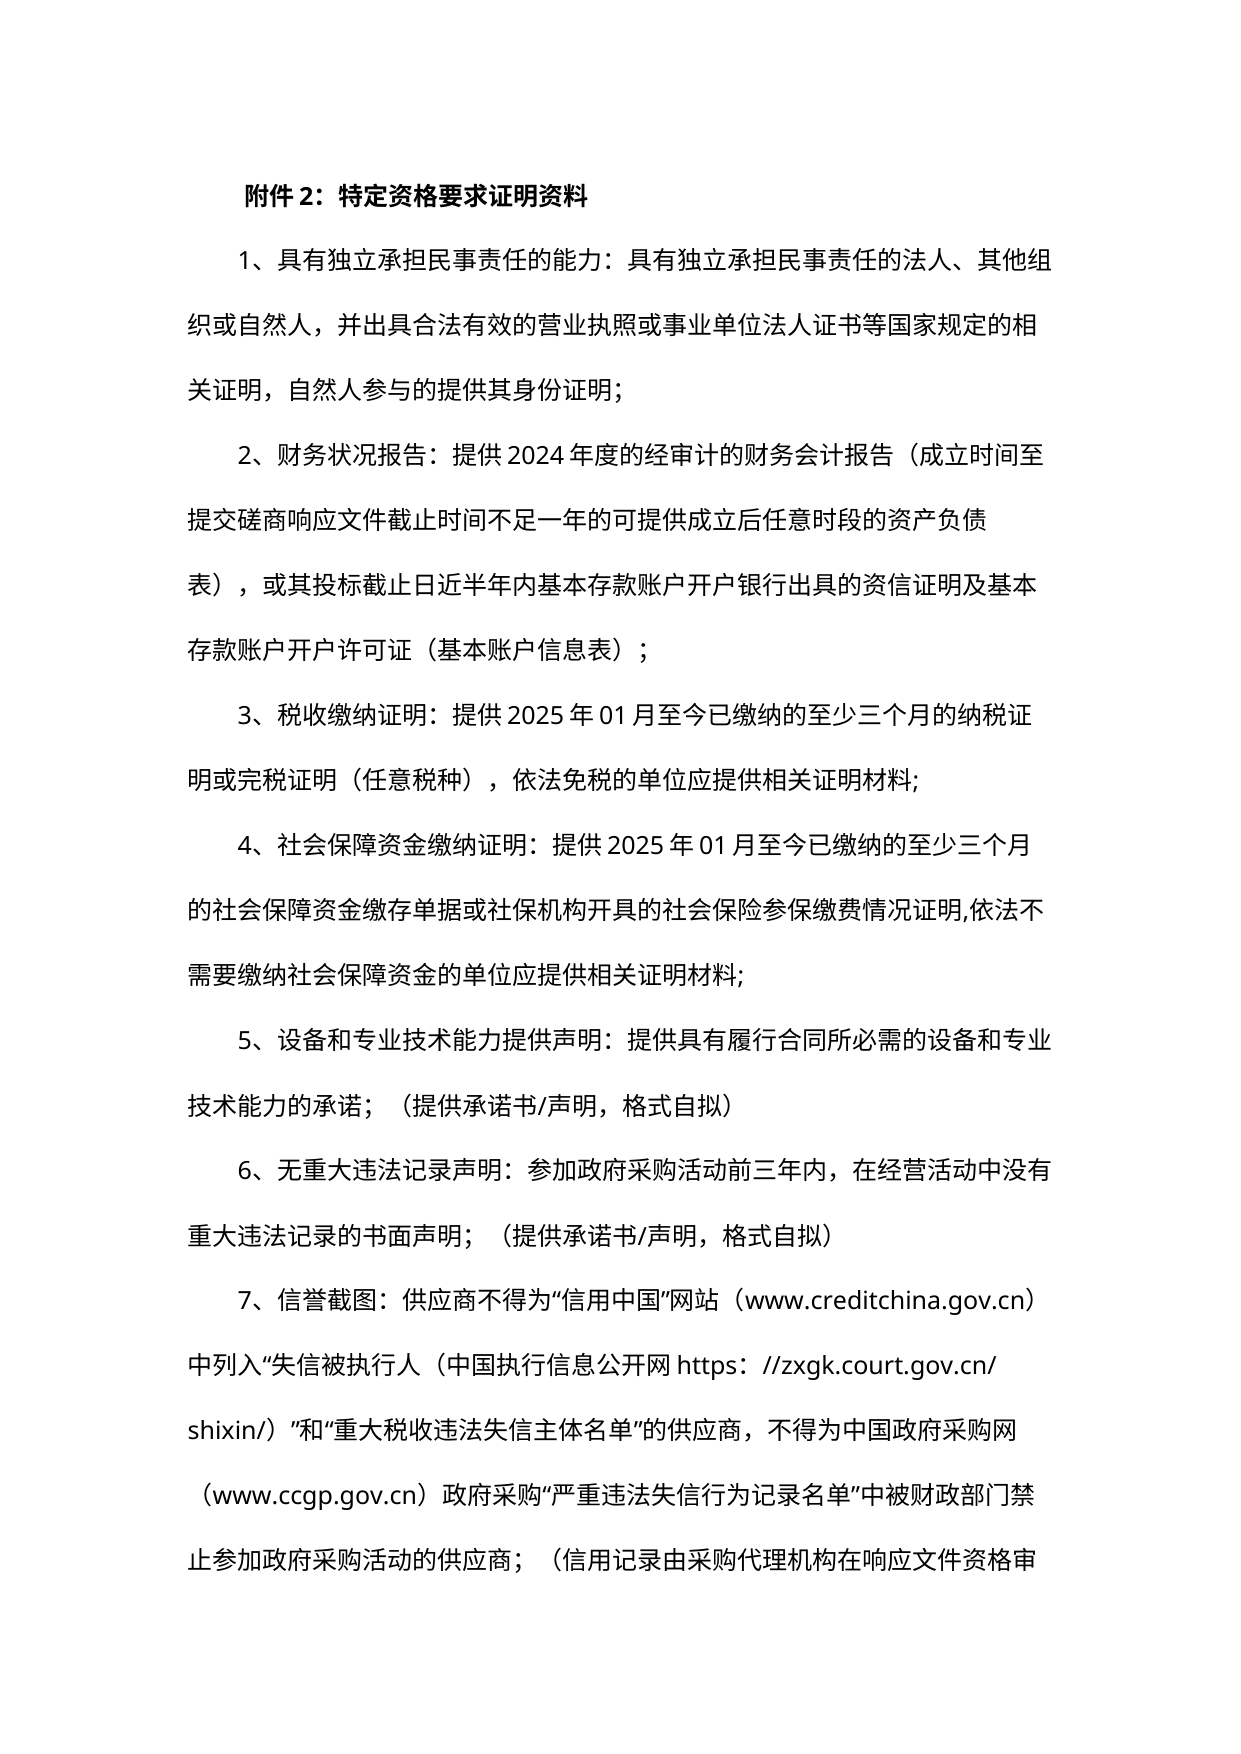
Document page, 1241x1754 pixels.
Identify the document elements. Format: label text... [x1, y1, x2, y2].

text 附件2：特定资格要求证明资料 [187, 162, 1053, 227]
text 1、具有独立承担民事责任的能力：具有独立承担民事责任的法人、其他组织或自然人，并出具合法有效的营业执照或事业单位法人证书等国家规定的相关证明，自然人参与的提供其身份证明； [187, 227, 1053, 422]
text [187, 1267, 1053, 1592]
text 2、财务状况报告：提供2024年度的经审计的财务会计报告（成立时间至提交磋商响应文件截止时间不足一年的可提供成立后任意时段的资产负债表），或其投标截止日近半年内基本存款账户开户银行出具的资信证明及基本存款账户开户许可证（基本账户信息表）； [187, 422, 1053, 682]
text 5、设备和专业技术能力提供声明：提供具有履行合同所必需的设备和专业技术能力的承诺；（提供承诺书/声明，格式自拟） [187, 1007, 1053, 1137]
text 4、社会保障资金缴纳证明：提供2025年01月至今已缴纳的至少三个月的社会保障资金缴存单据或社保机构开具的社会保险参保缴费情况证明,依法不需要缴纳社会保障资金的单位应提供相关证明材料; [187, 812, 1053, 1007]
text 3、税收缴纳证明：提供2025年01月至今已缴纳的至少三个月的纳税证明或完税证明（任意税种），依法免税的单位应提供相关证明材料; [187, 682, 1053, 812]
text 6、无重大违法记录声明：参加政府采购活动前三年内，在经营活动中没有重大违法记录的书面声明；（提供承诺书/声明，格式自拟） [187, 1137, 1053, 1267]
